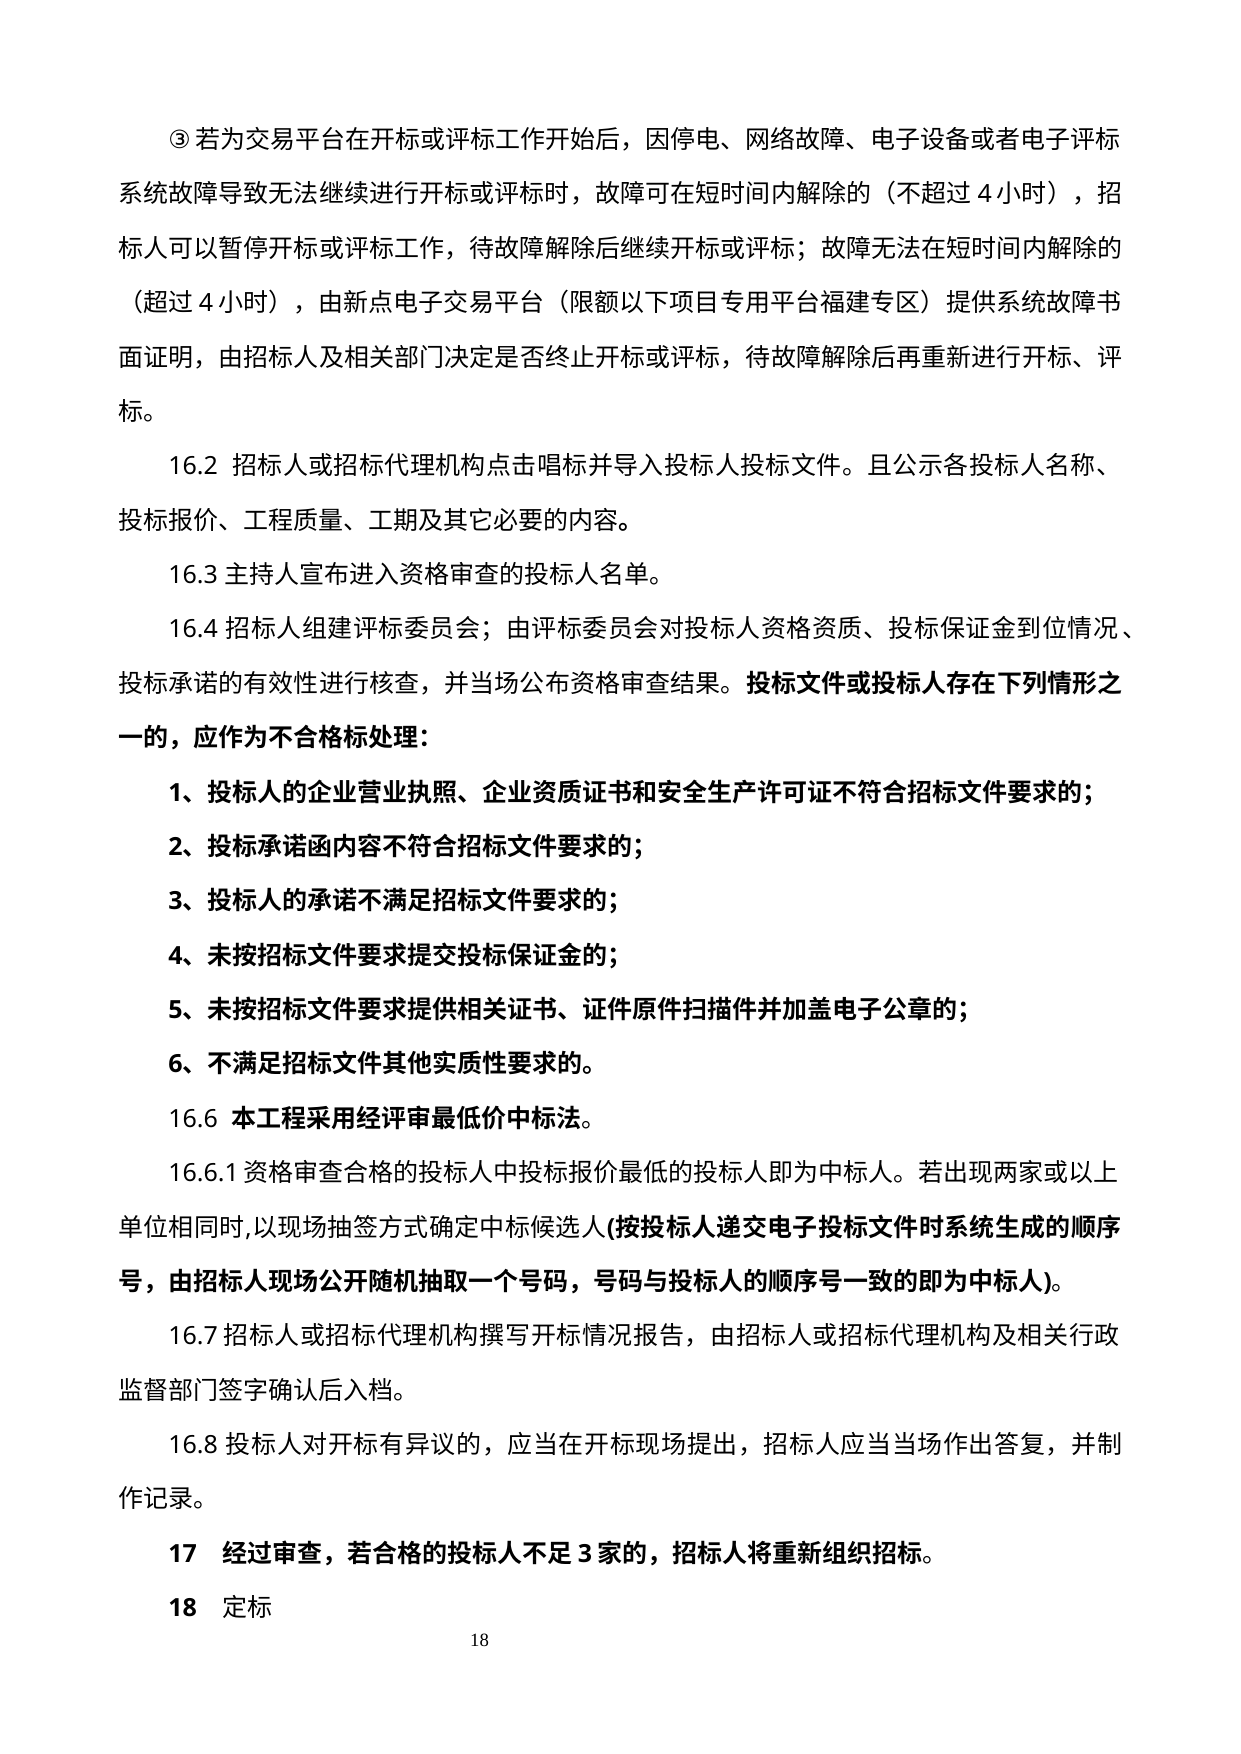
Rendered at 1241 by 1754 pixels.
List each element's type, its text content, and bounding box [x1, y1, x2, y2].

text 4、未按招标文件要求提交投标保证金的； [118, 935, 1122, 971]
text 16.3 主持人宣布进入资格审查的投标人名单。 [118, 554, 1122, 591]
text 16.4 招标人组建评标委员会；由评标委员会对投标人资格资质、投标保证金到位情况、投标承诺的有效性进行核查，并当场公布资格审查结果。投标文件或投标人存在下列情形之一的，应作为不合格标处理： [118, 609, 1122, 754]
text 18 定标 [118, 1588, 1122, 1624]
text 5、未按招标文件要求提供相关证书、证件原件扫描件并加盖电子公章的； [118, 989, 1122, 1026]
text 3、投标人的承诺不满足招标文件要求的； [118, 881, 1122, 917]
text ③若为交易平台在开标或评标工作开始后，因停电、网络故障、电子设备或者电子评标系统故障导致无法继续进行开标或评标时，故障可在短时间内解除的（不超过4小时），招标人可以暂停开标或评标工作，待故障解除后继续开标或评标；故障无法在短时间内解除的（超过4小时），由新点电子交易平台（限额以下项目专用平台福建专区）提供系统故障书面证明，由招标人及相关部门决定是否终止开标或评标，待故障解除后再重新进行开标、评标。 [118, 119, 1122, 428]
text 16.8 投标人对开标有异议的，应当在开标现场提出，招标人应当当场作出答复，并制作记录。 [118, 1424, 1122, 1515]
text 17 经过审查，若合格的投标人不足3家的，招标人将重新组织招标。 [118, 1533, 1122, 1569]
text 6、不满足招标文件其他实质性要求的。 [118, 1044, 1122, 1080]
text 2、投标承诺函内容不符合招标文件要求的； [118, 826, 1122, 863]
text 16.7招标人或招标代理机构撰写开标情况报告，由招标人或招标代理机构及相关行政监督部门签字确认后入档。 [118, 1316, 1122, 1406]
text 16.6 本工程采用经评审最低价中标法。 [118, 1098, 1122, 1134]
text 16.6.1资格审查合格的投标人中投标报价最低的投标人即为中标人。若出现两家或以上单位相同时,以现场抽签方式确定中标候选人(按投标人递交电子投标文件时系统生成的顺序号，由招标人现场公开随机抽取一个号码，号码与投标人的顺序号一致的即为中标人)。 [118, 1153, 1122, 1298]
text 16.2 招标人或招标代理机构点击唱标并导入投标人投标文件。且公示各投标人名称、投标报价、工程质量、工期及其它必要的内容。 [118, 446, 1122, 536]
text 1、投标人的企业营业执照、企业资质证书和安全生产许可证不符合招标文件要求的； [118, 772, 1122, 808]
